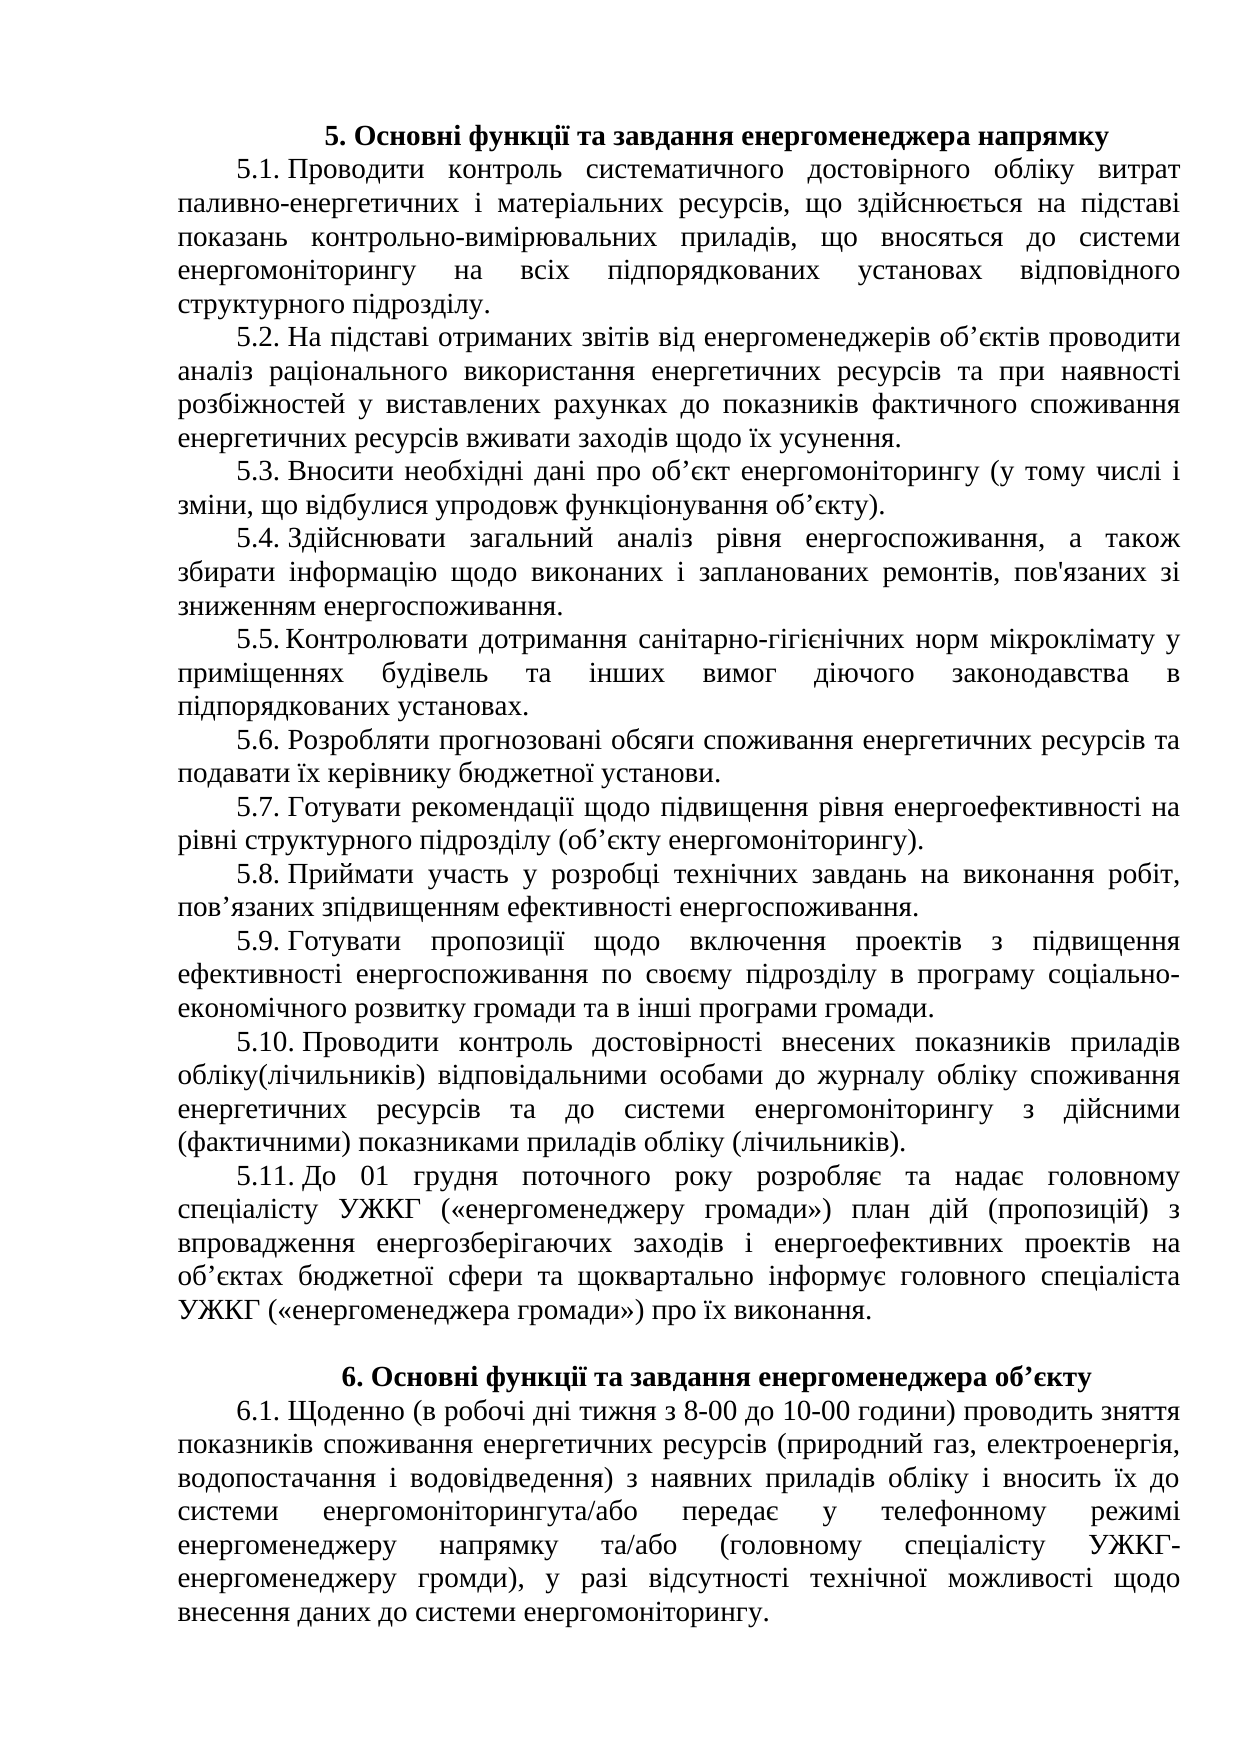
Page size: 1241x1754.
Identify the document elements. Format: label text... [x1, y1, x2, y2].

text 5.6. Розробляти прогнозовані обсяги споживання енергетичних ресурсів та подавати їх керівнику бюджетної установи. [177, 722, 1181, 789]
text 5.4. Здійснювати загальний аналіз рівня енергоспоживання, а також збирати інформацію щодо виконаних і запланованих ремонтів, пов'язаних зі зниженням енергоспоживання. [177, 521, 1181, 621]
text 5.3. Вносити необхідні дані про об’єкт енергомоніторингу (у тому числі і зміни, що відбулися упродовж функціонування об’єкту). [177, 453, 1181, 521]
text 6. Основні функції та завдання енергоменеджера об’єкту [177, 1359, 1181, 1393]
text 5.5. Контролювати дотримання санітарно-гігієнічних норм мікроклімату у приміщеннях будівель та інших вимог діючого законодавства в підпорядкованих установах. [177, 621, 1181, 722]
text 5.2. На підставі отриманих звітів від енергоменеджерів об’єктів проводити аналіз раціонального використання енергетичних ресурсів та при наявності розбіжностей у виставлених рахунках до показників фактичного споживання енергетичних ресурсів вживати заходів щодо їх усунення. [177, 319, 1181, 453]
text 5.1. Проводити контроль систематичного достовірного обліку витрат паливно-енергетичних і матеріальних ресурсів, що здійснюється на підставі показань контрольно-вимірювальних приладів, що вносяться до системи енергомоніторингу на всіх підпорядкованих установах відповідного структурного підрозділу. [177, 152, 1181, 319]
text 6.1. Щоденно (в робочі дні тижня з 8-00 до 10-00 години) проводить зняття показників споживання енергетичних ресурсів (природний газ, електроенергія, водопостачання і водовідведення) з наявних приладів обліку і вносить їх до системи енергомоніторингута/або передає у телефонному режимі енергоменеджеру напрямку та/або (головному спеціалісту УЖКГ- енергоменеджеру громди), у разі відсутності технічної можливості щодо внесення даних до системи енергомоніторингу. [177, 1393, 1181, 1627]
text 5.9. Готувати пропозиції щодо включення проектів з підвищення ефективності енергоспоживання по своєму підрозділу в програму соціально-економічного розвитку громади та в інші програми громади. [177, 923, 1181, 1024]
text 5. Основні функції та завдання енергоменеджера напрямку [177, 118, 1181, 152]
text 5.7. Готувати рекомендації щодо підвищення рівня енергоефективності на рівні структурного підрозділу (об’єкту енергомоніторингу). [177, 789, 1181, 856]
text 5.11. До 01 грудня поточного року розробляє та надає головному спеціалісту УЖКГ («енергоменеджеру громади») план дій (пропозицій) з впровадження енергозберігаючих заходів і енергоефективних проектів на об’єктах бюджетної сфери та щоквартально інформує головного спеціаліста УЖКГ («енергоменеджера громади») про їх виконання. [177, 1158, 1181, 1326]
text 5.8. Приймати участь у розробці технічних завдань на виконання робіт, пов’язаних зпідвищенням ефективності енергоспоживання. [177, 856, 1181, 923]
text 5.10. Проводити контроль достовірності внесених показників приладів обліку(лічильників) відповідальними особами до журналу обліку споживання енергетичних ресурсів та до системи енергомоніторингу з дійсними (фактичними) показниками приладів обліку (лічильників). [177, 1024, 1181, 1158]
